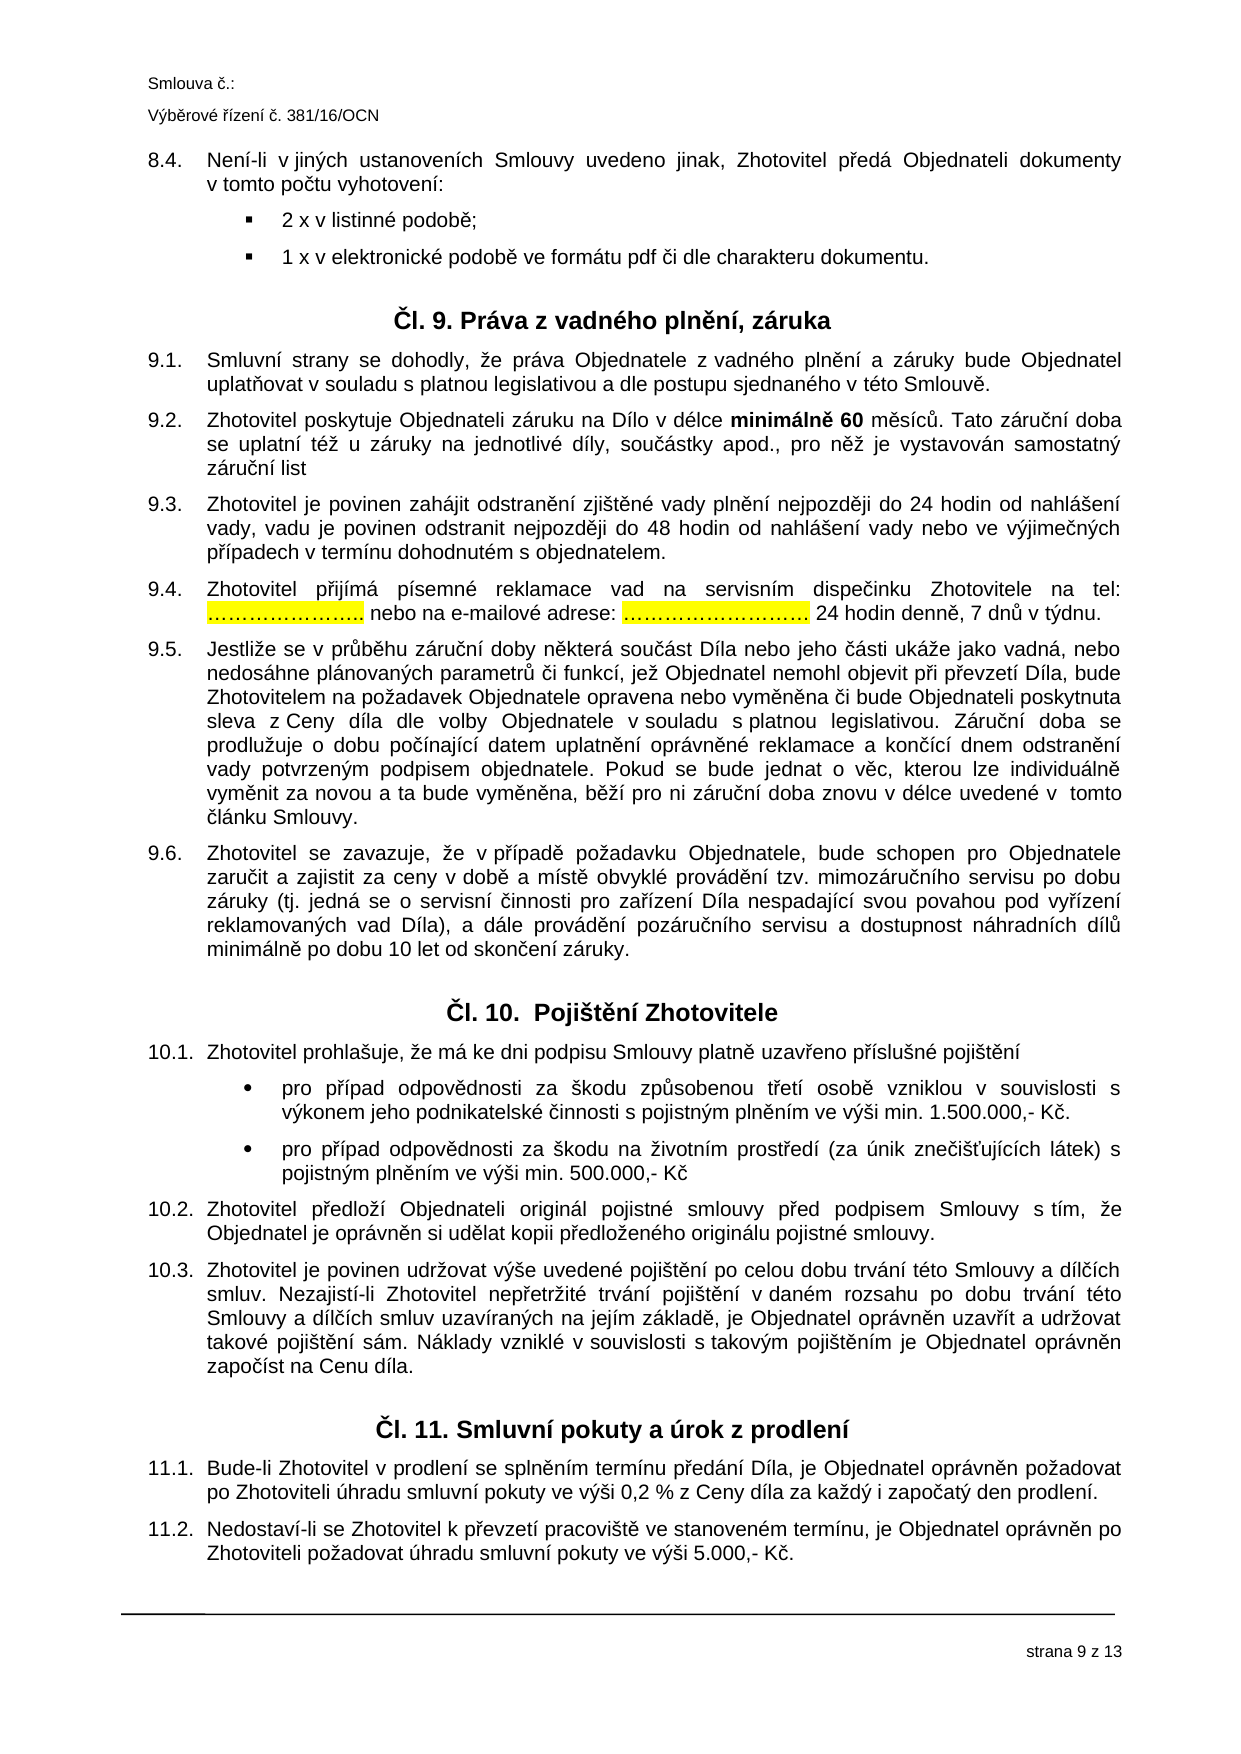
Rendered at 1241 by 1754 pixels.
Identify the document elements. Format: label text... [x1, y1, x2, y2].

text Zhotovitel je povinen zahájit odstranění zjištěné vady plnění nejpozději do 24 hodin od nahlášení vady, vadu je povinen odstranit nejpozději do 48 hodin od nahlášení vady nebo ve výjimečných případech v termínu dohodnutém s objednatelem. [148, 492, 1122, 564]
list pro případ odpovědnosti za škodu na životním prostředí (za únik znečišťujících látek) s pojistným plněním ve výši min. 500.000,- Kč [244, 1137, 1122, 1185]
list Bude-li Zhotovitel v prodlení se splněním termínu předání Díla, je Objednatel oprávněn požadovat po Zhotoviteli úhradu smluvní pokuty ve výši 0,2 % z Ceny díla za každý i započatý den prodlení. [148, 1456, 1122, 1504]
list Pojištění Zhotovitele [102, 998, 1122, 1027]
list Nedostaví-li se Zhotovitel k převzetí pracoviště ve stanoveném termínu, je Objednatel oprávněn po Zhotoviteli požadovat úhradu smluvní pokuty ve výši 5.000,- Kč. [148, 1517, 1122, 1564]
list 1 x v elektronické podobě ve formátu pdf či dle charakteru dokumentu. [244, 244, 1122, 269]
list Smluvní pokuty a úrok z prodlení [102, 1415, 1122, 1444]
list pro případ odpovědnosti za škodu způsobenou třetí osobě vzniklou v souvislosti s výkonem jeho podnikatelské činnosti s pojistným plněním ve výši min. 1.500.000,- Kč. [244, 1076, 1122, 1124]
list Práva z vadného plnění, záruka [102, 306, 1122, 335]
list Zhotovitel prohlašuje, že má ke dni podpisu Smlouvy platně uzavřeno příslušné pojištění [148, 1040, 1122, 1064]
list Není-li v jiných ustanoveních Smlouvy uvedeno jinak, Zhotovitel předá Objednateli dokumenty v tomto počtu vyhotovení: [148, 148, 1122, 196]
list 2 x v listinné podobě; [244, 208, 1122, 232]
text Zhotovitel přijímá písemné reklamace vad na servisním dispečinku Zhotovitele na tel: ………………….. nebo na e-mailové adrese: ……………………… 24 hodin denně, 7 dnů v týdnu. [148, 577, 1122, 624]
text Jestliže se v průběhu záruční doby některá součást Díla nebo jeho části ukáže jako vadná, nebo nedosáhne plánovaných parametrů či funkcí, jež Objednatel nemohl objevit při převzetí Díla, bude Zhotovitelem na požadavek Objednatele opravena nebo vyměněna či bude Objednateli poskytnuta sleva z Ceny díla dle volby Objednatele v souladu s platnou legislativou. Záruční doba se prodlužuje o dobu počínající datem uplatnění oprávněné reklamace a končící dnem odstranění vady potvrzeným podpisem objednatele. Pokud se bude jednat o věc, kterou lze individuálně vyměnit za novou a ta bude vyměněna, běží pro ni záruční doba znovu v délce uvedené v tomto článku Smlouvy. [148, 637, 1122, 829]
list Zhotovitel je povinen udržovat výše uvedené pojištění po celou dobu trvání této Smlouvy a dílčích smluv. Nezajistí-li Zhotovitel nepřetržité trvání pojištění v daném rozsahu po dobu trvání této Smlouvy a dílčích smluv uzavíraných na jejím základě, je Objednatel oprávněn uzavřít a udržovat takové pojištění sám. Náklady vzniklé v souvislosti s takovým pojištěním je Objednatel oprávněn započíst na Cenu díla. [148, 1258, 1122, 1377]
list Zhotovitel předloží Objednateli originál pojistné smlouvy před podpisem Smlouvy s tím, že Objednatel je oprávněn si udělat kopii předloženého originálu pojistné smlouvy. [148, 1197, 1122, 1245]
text Smluvní strany se dohodly, že práva Objednatele z vadného plnění a záruky bude Objednatel uplatňovat v souladu s platnou legislativou a dle postupu sjednaného v této Smlouvě. [148, 347, 1122, 395]
text Zhotovitel se zavazuje, že v případě požadavku Objednatele, bude schopen pro Objednatele zaručit a zajistit za ceny v době a místě obvyklé provádění tzv. mimozáručního servisu po dobu záruky (tj. jedná se o servisní činnosti pro zařízení Díla nespadající svou povahou pod vyřízení reklamovaných vad Díla), a dále provádění pozáručního servisu a dostupnost náhradních dílů minimálně po dobu 10 let od skončení záruky. [148, 841, 1122, 961]
text Zhotovitel poskytuje Objednateli záruku na Dílo v délce minimálně 60 měsíců. Tato záruční doba se uplatní též u záruky na jednotlivé díly, součástky apod., pro něž je vystavován samostatný záruční list [148, 408, 1122, 480]
